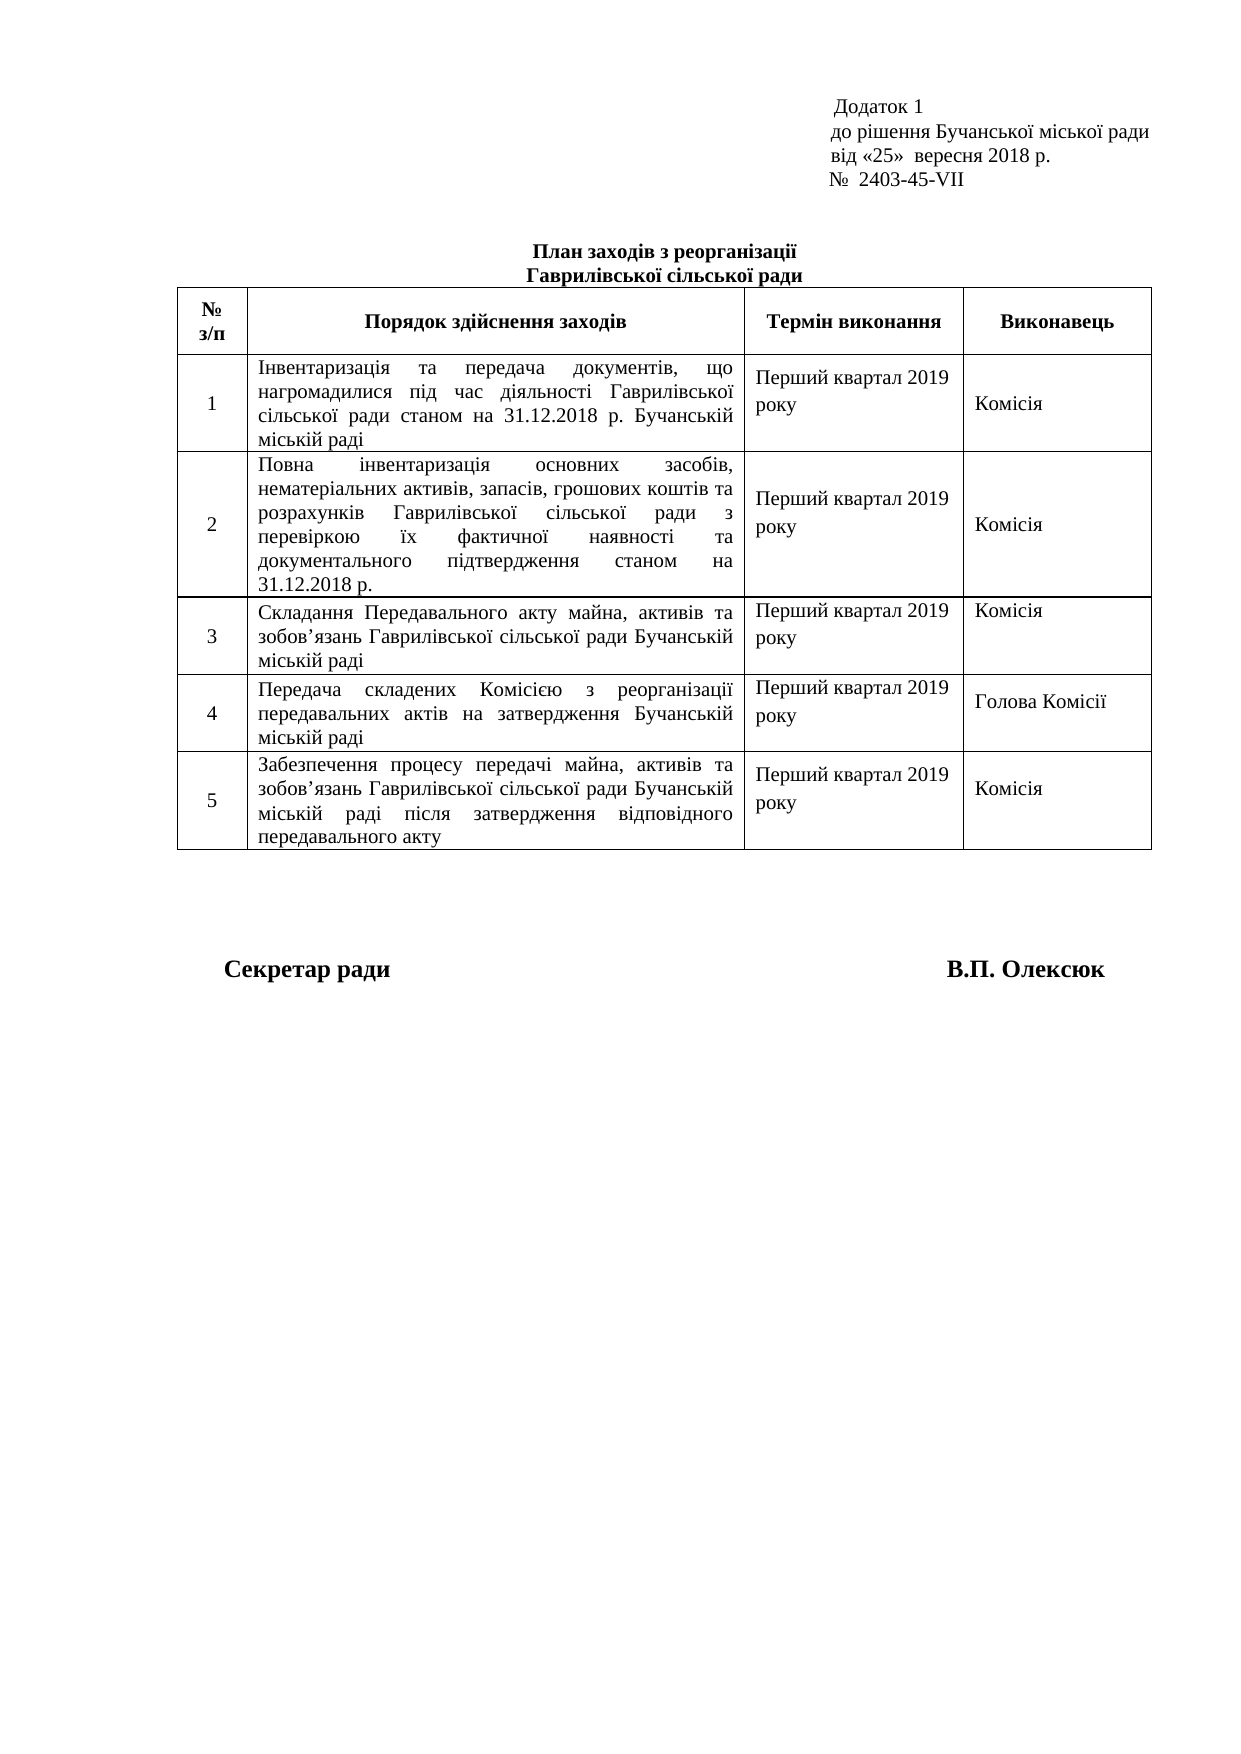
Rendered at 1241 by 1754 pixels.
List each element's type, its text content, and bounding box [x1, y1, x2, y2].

table_cell Комісія [964, 752, 1151, 848]
table_cell Складання Передавального акту майна, активів та зобов’язань Гаврилівської сільської ради Бучанській міській раді [248, 598, 744, 674]
table_cell Перший квартал 2019 року [745, 355, 963, 451]
table_cell Комісія [964, 355, 1151, 451]
table_cell Повна інвентаризація основних засобів, нематеріальних активів, запасів, грошових коштів та розрахунків Гаврилівської сільської ради з перевіркою їх фактичної наявності та документального підтвердження станом на 31.12.2018 р. [248, 452, 744, 596]
table_header Термін виконання [745, 288, 963, 354]
table_cell 2 [178, 452, 247, 596]
text від «25» вересня 2018 р. [709, 143, 1152, 167]
text № 2403-45-VII [709, 167, 1152, 191]
text Гаврилівської сільської ради [177, 263, 1152, 287]
table_cell Перший квартал 2019 року [745, 598, 963, 674]
table_header Порядок здійснення заходів [248, 288, 744, 354]
table_header № з/п [178, 288, 247, 354]
table_cell 5 [178, 752, 247, 848]
table_cell 4 [178, 675, 247, 751]
text План заходів з реорганізації [177, 239, 1152, 263]
text Додаток 1 [709, 94, 1152, 118]
table_cell Комісія [964, 598, 1151, 674]
table_cell Передача складених Комісією з реорганізації передавальних актів на затвердження Бучанській міській раді [248, 675, 744, 751]
table_cell 1 [178, 355, 247, 451]
table_cell Перший квартал 2019 року [745, 452, 963, 596]
table_cell Комісія [964, 452, 1151, 596]
text до рішення Бучанської міської ради [709, 118, 1152, 143]
table_cell Перший квартал 2019 року [745, 752, 963, 848]
table_header Виконавець [964, 288, 1151, 354]
table_cell Забезпечення процесу передачі майна, активів та зобов’язань Гаврилівської сільської ради Бучанській міській раді після затвердження відповідного передавального акту [248, 752, 744, 848]
table_cell Перший квартал 2019 року [745, 675, 963, 751]
table_cell 3 [178, 598, 247, 674]
text Секретар ради В.П. Олексюк [177, 954, 1152, 983]
table_cell Інвентаризація та передача документів, що нагромадилися під час діяльності Гаврилівської сільської ради станом на 31.12.2018 р. Бучанській міській раді [248, 355, 744, 451]
table_cell Голова Комісії [964, 675, 1151, 751]
